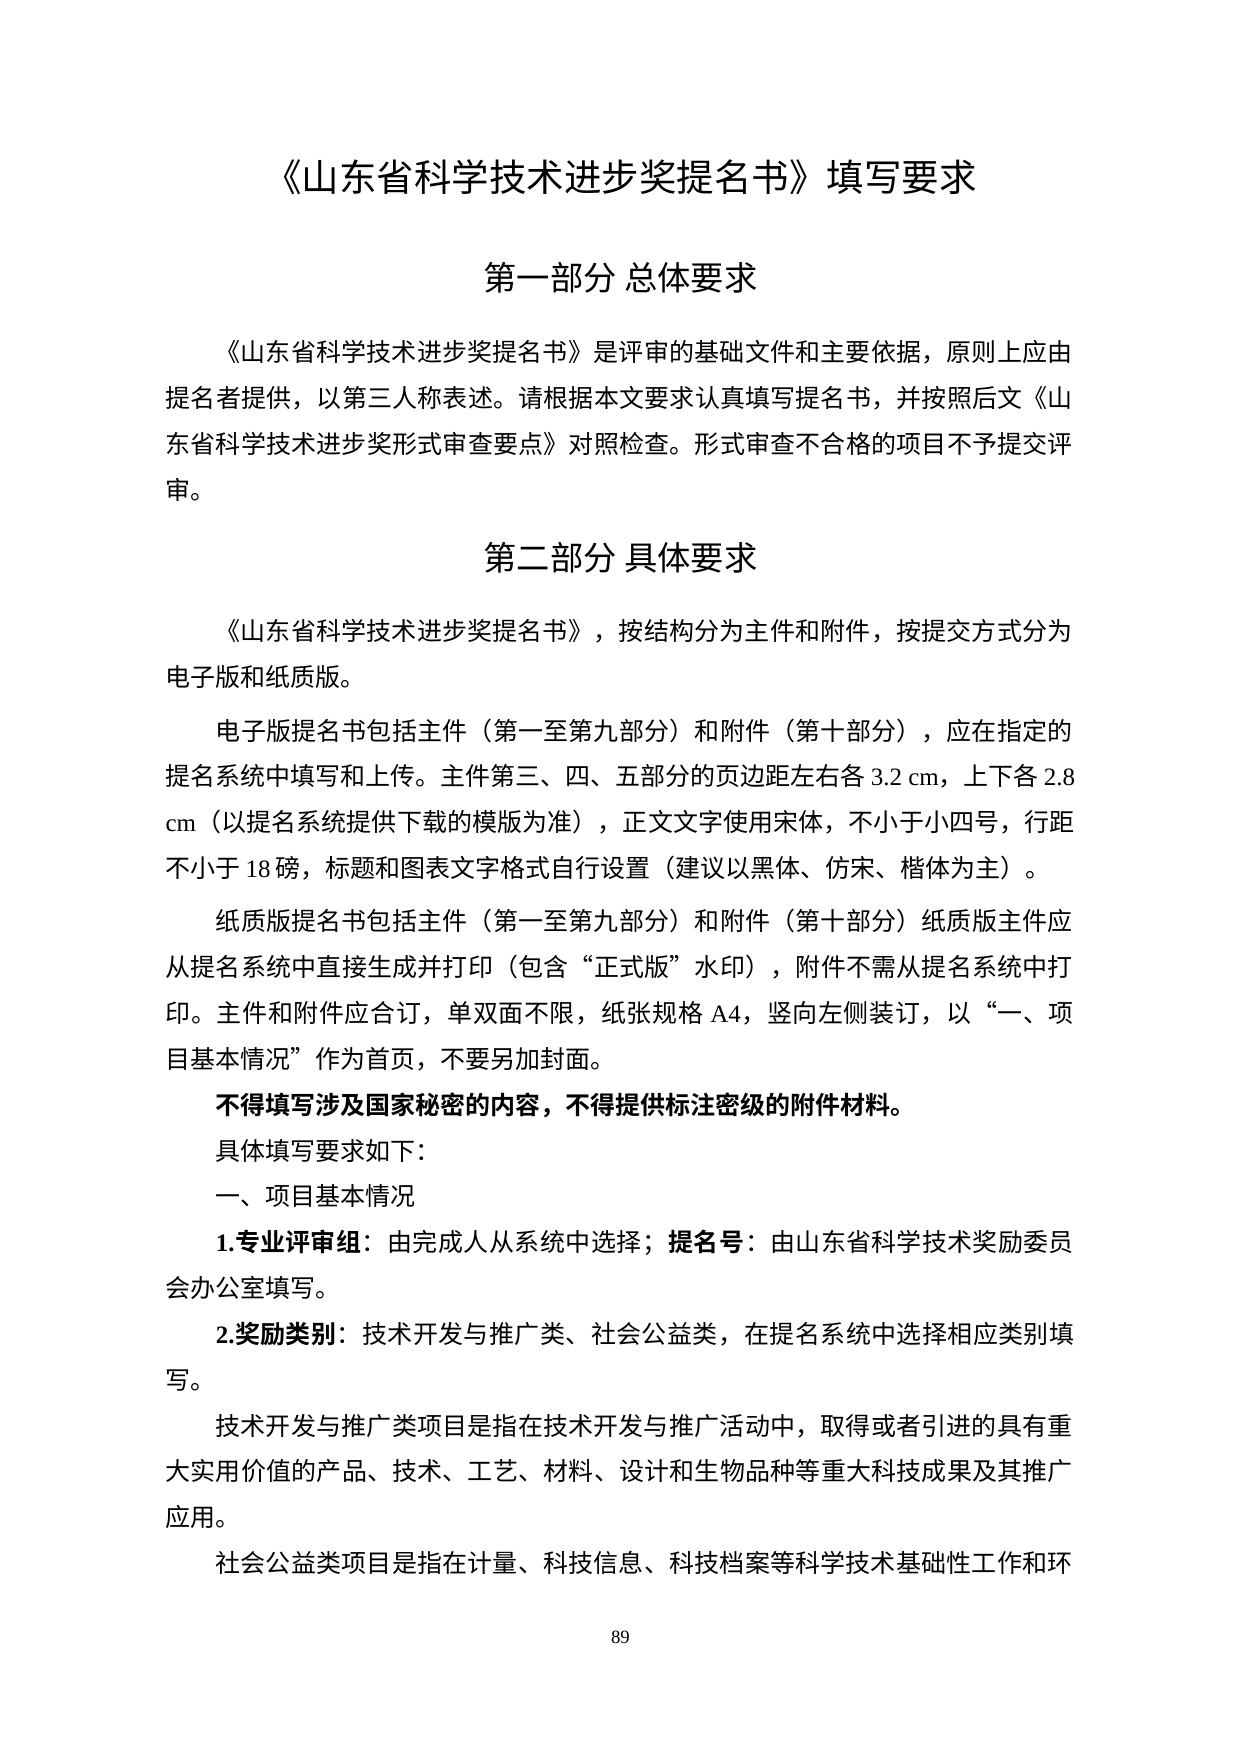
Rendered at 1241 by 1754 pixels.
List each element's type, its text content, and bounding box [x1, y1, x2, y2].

text 第二部分 具体要求 [165, 533, 1075, 579]
text 《山东省科学技术进步奖提名书》填写要求 [165, 148, 1075, 202]
text 《山东省科学技术进步奖提名书》，按结构分为主件和附件，按提交方式分为电子版和纸质版。 [165, 604, 1075, 696]
text 不得填写涉及国家秘密的内容，不得提供标注密级的附件材料。 [165, 1077, 1075, 1123]
text 具体填写要求如下： [165, 1123, 1075, 1169]
text 一、项目基本情况 [165, 1169, 1075, 1215]
text 第一部分 总体要求 [165, 254, 1075, 300]
text 纸质版提名书包括主件（第一至第九部分）和附件（第十部分）纸质版主件应从提名系统中直接生成并打印（包含“正式版”水印），附件不需从提名系统中打印。主件和附件应合订，单双面不限，纸张规格A4，竖向左侧装订，以“一、项目基本情况”作为首页，不要另加封面。 [165, 894, 1075, 1077]
text 《山东省科学技术进步奖提名书》是评审的基础文件和主要依据，原则上应由提名者提供，以第三人称表述。请根据本文要求认真填写提名书，并按照后文《山东省科学技术进步奖形式审查要点》对照检查。形式审查不合格的项目不予提交评审。 [165, 325, 1075, 508]
text 1.专业评审组：由完成人从系统中选择；提名号：由山东省科学技术奖励委员会办公室填写。 [165, 1215, 1075, 1307]
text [165, 1536, 1075, 1582]
text 2.奖励类别：技术开发与推广类、社会公益类，在提名系统中选择相应类别填写。 [165, 1307, 1075, 1398]
text 电子版提名书包括主件（第一至第九部分）和附件（第十部分），应在指定的提名系统中填写和上传。主件第三、四、五部分的页边距左右各3.2 cm，上下各2.8 cm（以提名系统提供下载的模版为准），正文文字使用宋体，不小于小四号，行距不小于18磅，标题和图表文字格式自行设置（建议以黑体、仿宋、楷体为主）。 [165, 703, 1075, 887]
text 技术开发与推广类项目是指在技术开发与推广活动中，取得或者引进的具有重大实用价值的产品、技术、工艺、材料、设计和生物品种等重大科技成果及其推广应用。 [165, 1398, 1075, 1536]
